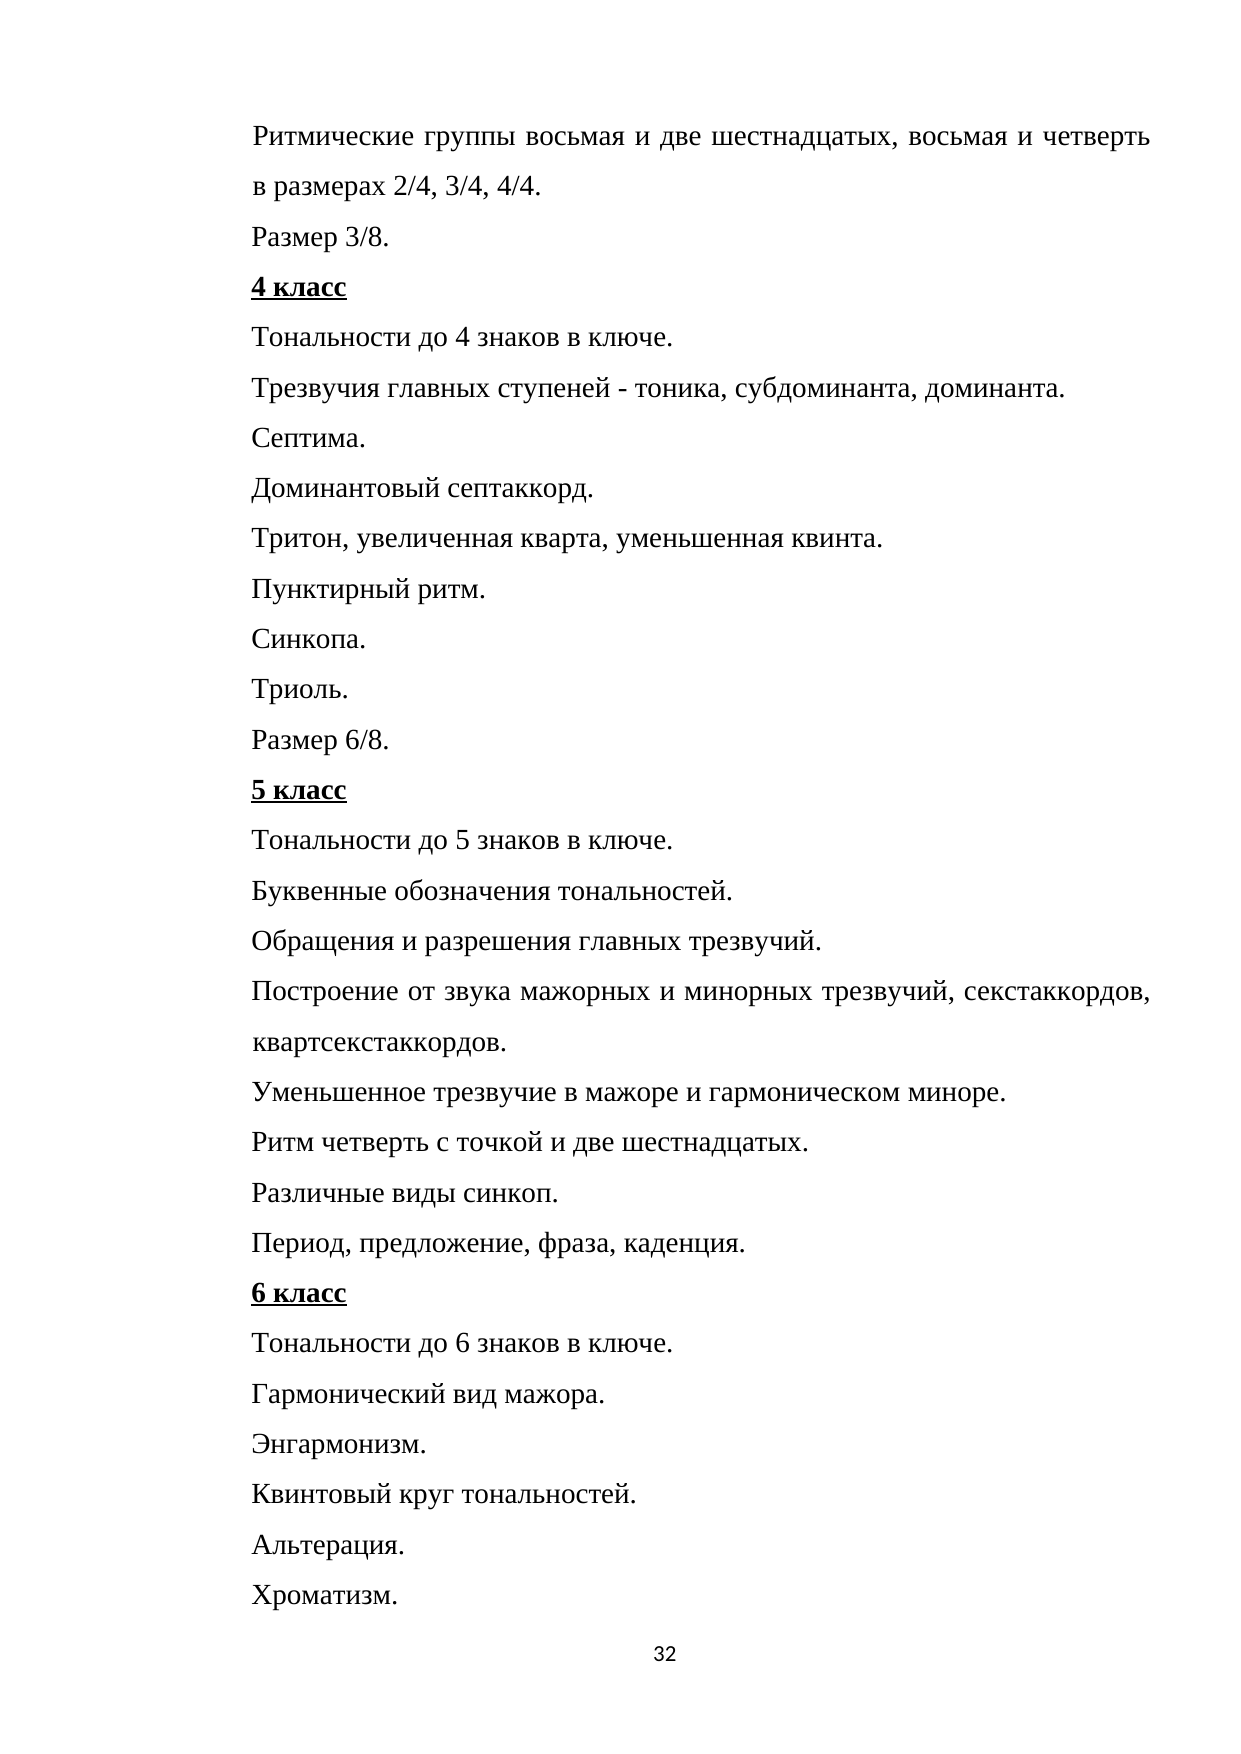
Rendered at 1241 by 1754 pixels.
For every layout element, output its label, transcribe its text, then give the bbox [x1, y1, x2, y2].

text Период, предложение, фраза, каденция. [177, 1225, 1152, 1258]
text Тональности до 4 знаков в ключе. [177, 319, 1152, 353]
text Пунктирный ритм. [177, 571, 1152, 604]
text 6 класс [177, 1275, 1152, 1309]
text Трезвучия главных ступеней - тоника, субдоминанта, доминанта. [177, 370, 1152, 403]
text Септима. [177, 420, 1152, 453]
text Размер 6/8. [177, 722, 1152, 755]
text Различные виды синкоп. [177, 1175, 1152, 1208]
text Обращения и разрешения главных трезвучий. [177, 923, 1152, 957]
text Квинтовый круг тональностей. [177, 1477, 1152, 1510]
text Синкопа. [177, 621, 1152, 655]
text 5 класс [177, 772, 1152, 806]
text Размер 3/8. [177, 219, 1152, 252]
text Уменьшенное трезвучие в мажоре и гармоническом миноре. [177, 1074, 1152, 1108]
text Альтерация. [177, 1527, 1152, 1560]
text Тональности до 6 знаков в ключе. [177, 1326, 1152, 1359]
text Тритон, увеличенная кварта, уменьшенная квинта. [177, 521, 1152, 554]
text Ритмические группы восьмая и две шестнадцатых, восьмая и четверть в размерах 2/4, 3/4, 4/4. [252, 118, 1152, 202]
text Доминантовый септаккорд. [177, 470, 1152, 504]
text Гармонический вид мажора. [177, 1376, 1152, 1409]
text Буквенные обозначения тональностей. [177, 873, 1152, 906]
text Построение от звука мажорных и минорных трезвучий, секстаккордов, квартсекстаккордов. [251, 973, 1152, 1057]
text Ритм четверть с точкой и две шестнадцатых. [177, 1124, 1152, 1158]
text Энгармонизм. [177, 1426, 1152, 1460]
text Хроматизм. [177, 1577, 1152, 1611]
text Тональности до 5 знаков в ключе. [177, 822, 1152, 856]
text Триоль. [177, 672, 1152, 705]
text 4 класс [177, 269, 1152, 303]
